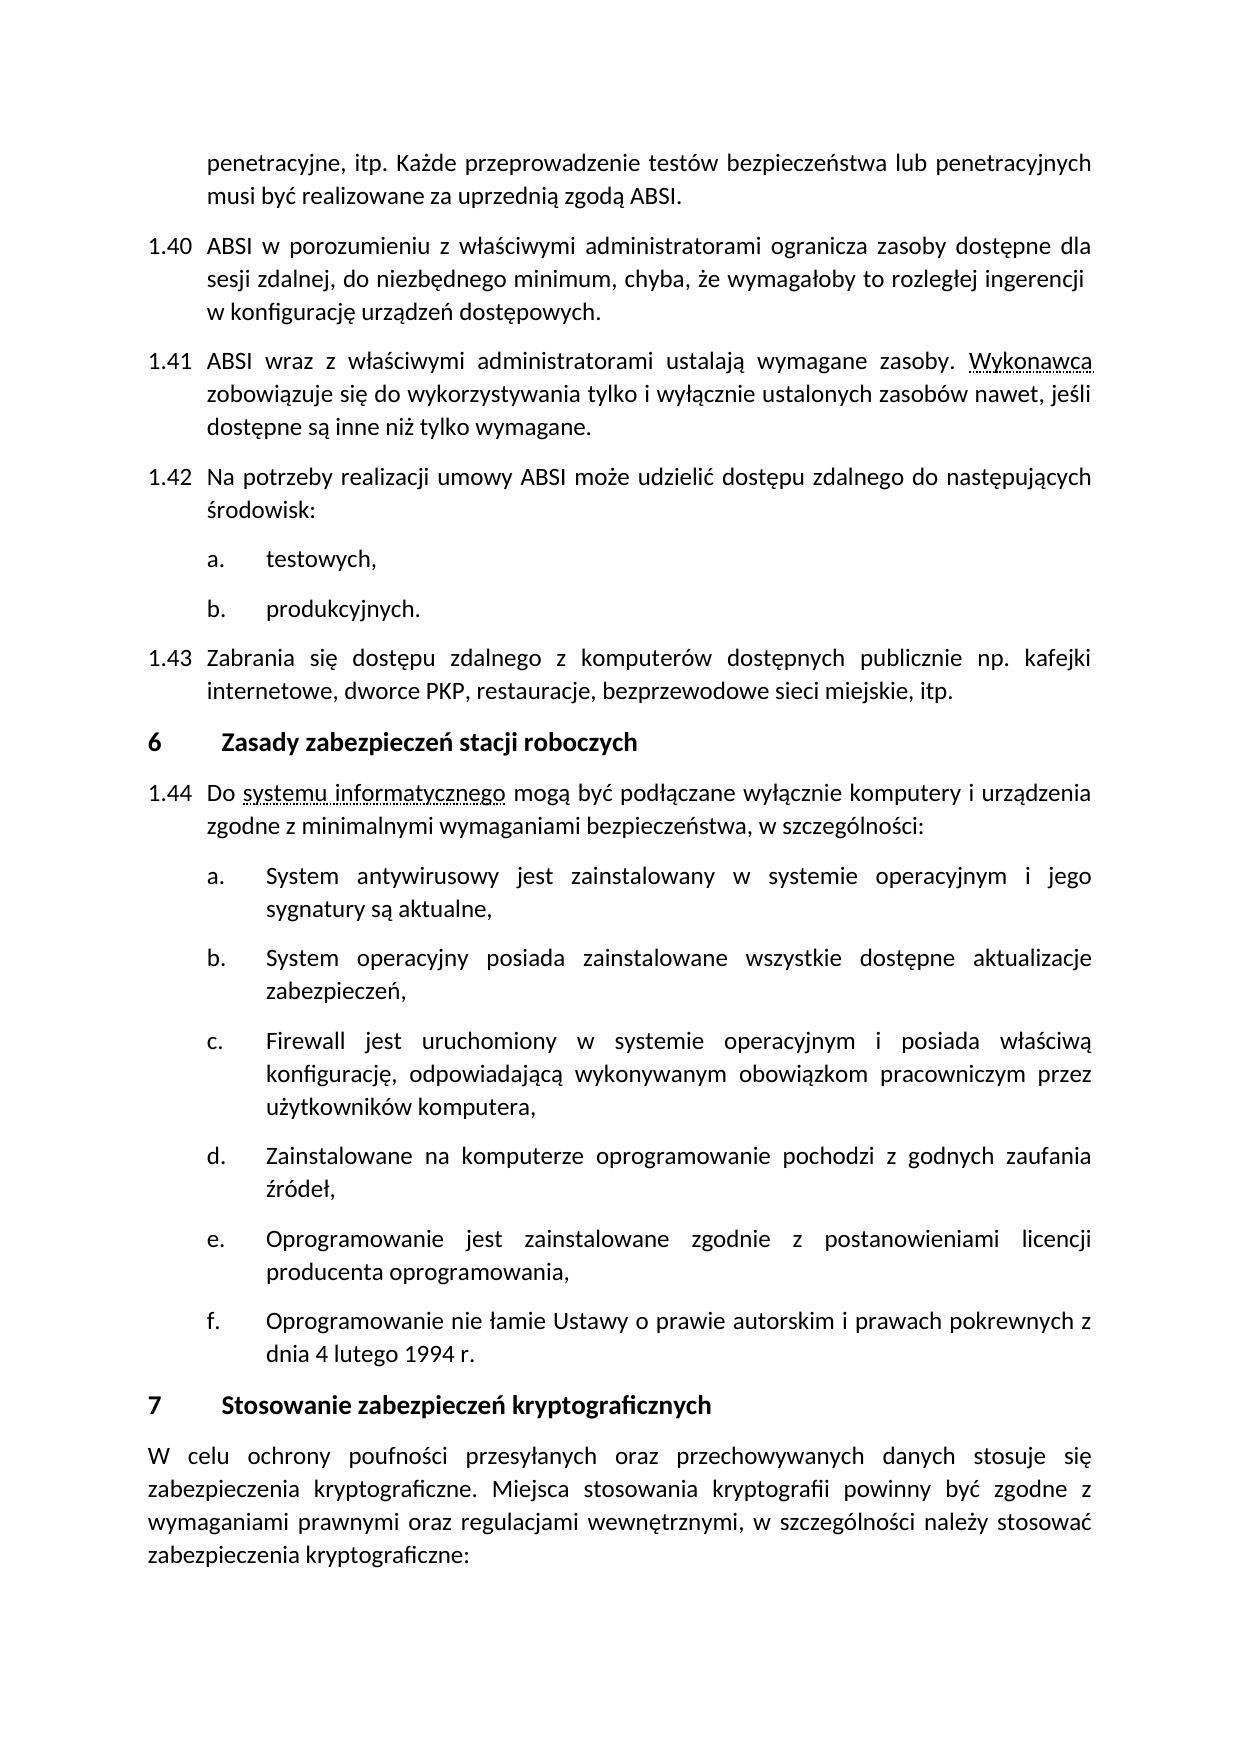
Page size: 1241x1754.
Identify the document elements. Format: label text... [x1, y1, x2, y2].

list Do systemu informatycznego mogą być podłączane wyłącznie komputery i urządzenia zgodne z minimalnymi wymaganiami bezpieczeństwa, w szczególności: [148, 777, 1093, 841]
list testowych, [207, 543, 1093, 574]
list System antywirusowy jest zainstalowany w systemie operacyjnym i jego sygnatury są aktualne, [207, 860, 1093, 923]
list Zainstalowane na komputerze oprogramowanie pochodzi z godnych zaufania źródeł, [207, 1140, 1093, 1204]
list Oprogramowanie jest zainstalowane zgodnie z postanowieniami licencji producenta oprogramowania, [207, 1223, 1093, 1286]
list Na potrzeby realizacji umowy ABSI może udzielić dostępu zdalnego do następujących środowisk: [148, 461, 1093, 524]
list Firewall jest uruchomiony w systemie operacyjnym i posiada właściwą konfigurację, odpowiadającą wykonywanym obowiązkom pracowniczym przez użytkowników komputera, [207, 1025, 1093, 1121]
list Zabrania się dostępu zdalnego z komputerów dostępnych publicznie np. kafejki internetowe, dworce PKP, restauracje, bezprzewodowe sieci miejskie, itp. [148, 643, 1093, 706]
text 7 Stosowanie zabezpieczeń kryptograficznych [148, 1388, 1093, 1421]
text 6 Zasady zabezpieczeń stacji roboczych [148, 725, 1093, 758]
list ABSI wraz z właściwymi administratorami ustalają wymagane zasoby. Wykonawca zobowiązuje się do wykorzystywania tylko i wyłącznie ustalonych zasobów nawet, jeśli dostępne są inne niż tylko wymagane. [148, 346, 1093, 442]
list produkcyjnych. [207, 593, 1093, 623]
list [148, 148, 1093, 211]
list ABSI w porozumieniu z właściwymi administratorami ogranicza zasoby dostępne dla sesji zdalnej, do niezbędnego minimum, chyba, że wymagałoby to rozległej ingerencji w konfigurację urządzeń dostępowych. [148, 230, 1093, 326]
list Oprogramowanie nie łamie Ustawy o prawie autorskim i prawach pokrewnych z dnia 4 lutego 1994 r. [207, 1305, 1093, 1369]
text W celu ochrony poufności przesyłanych oraz przechowywanych danych stosuje się zabezpieczenia kryptograficzne. Miejsca stosowania kryptografii powinny być zgodne z wymaganiami prawnymi oraz regulacjami wewnętrznymi, w szczególności należy stosować zabezpieczenia kryptograficzne: [148, 1440, 1093, 1569]
list System operacyjny posiada zainstalowane wszystkie dostępne aktualizacje zabezpieczeń, [207, 942, 1093, 1006]
